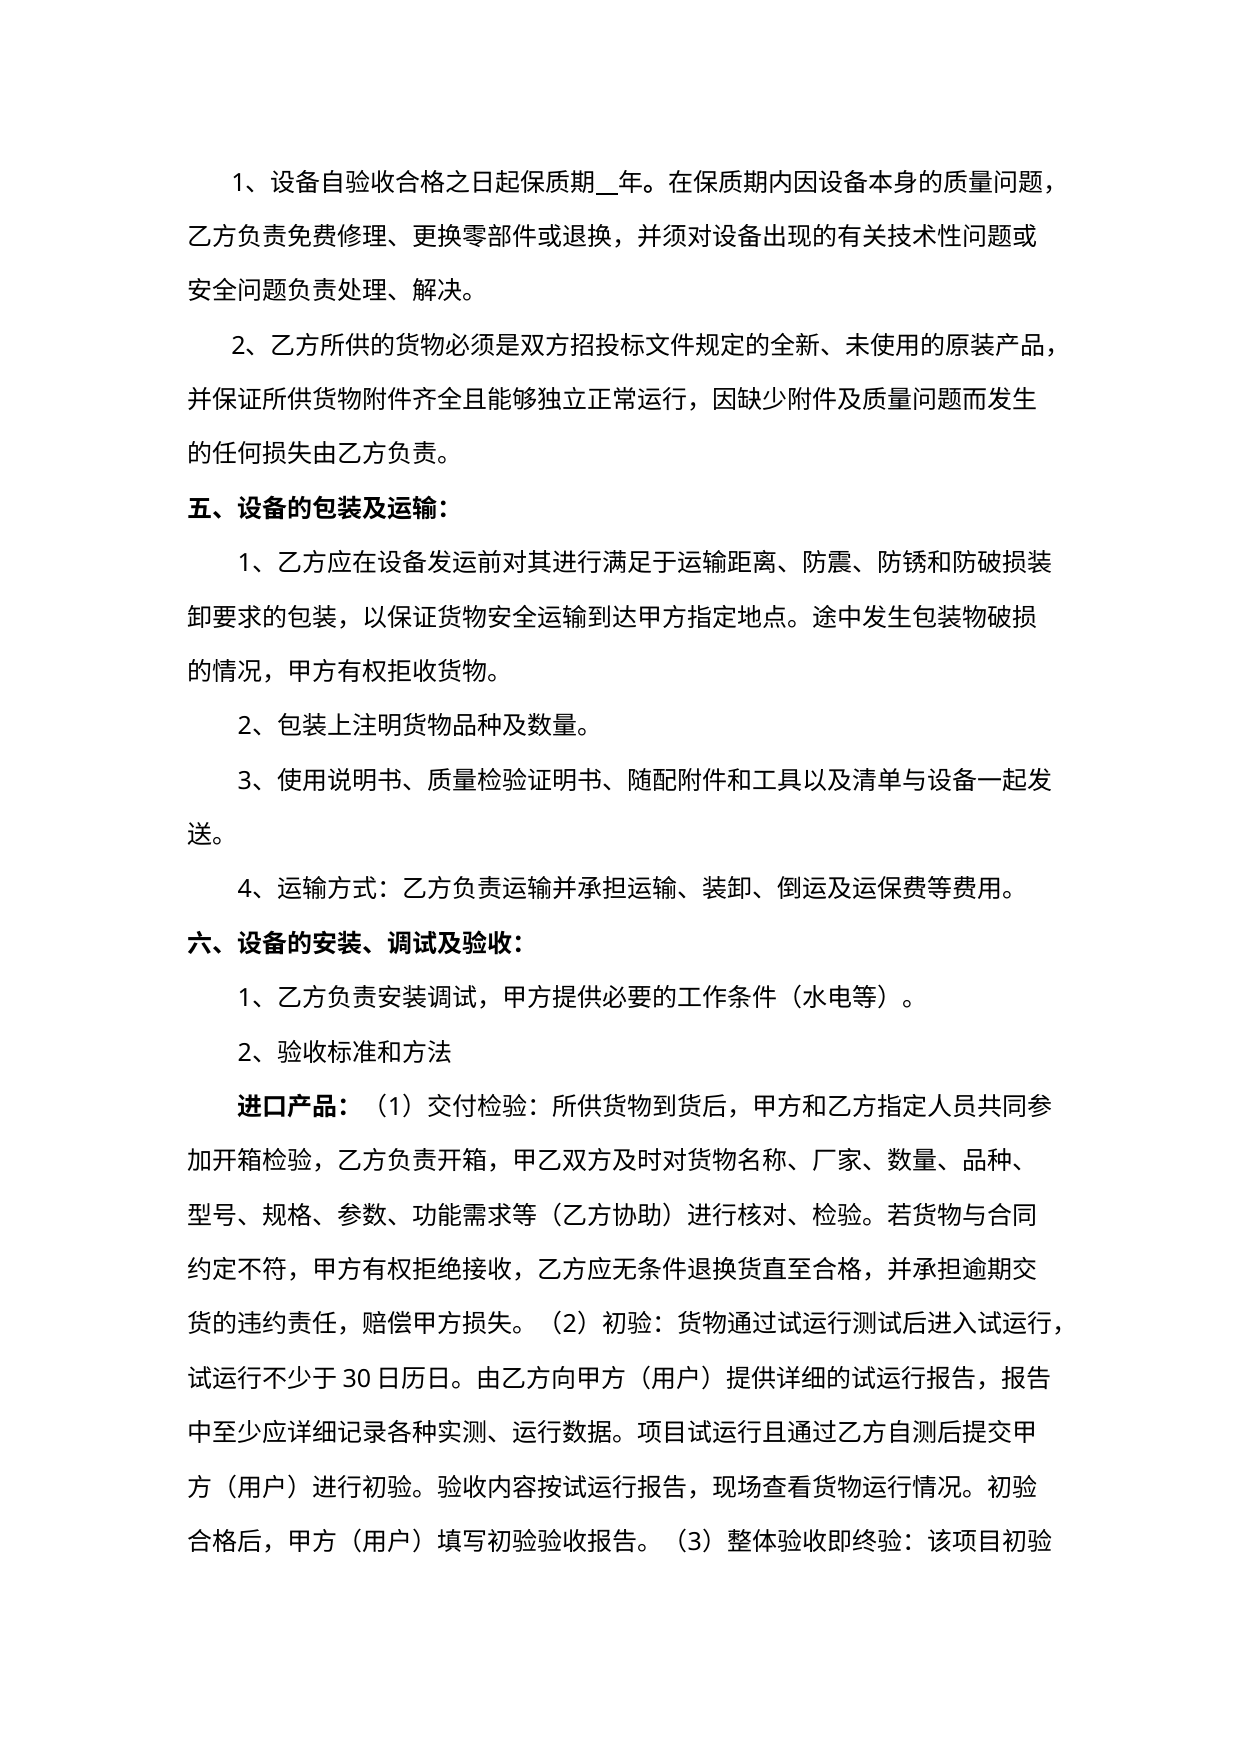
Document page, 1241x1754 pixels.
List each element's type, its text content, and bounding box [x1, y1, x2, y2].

text 1、乙方负责安装调试，甲方提供必要的工作条件（水电等）。 [187, 978, 1053, 1014]
text 五、设备的包装及运输： [187, 488, 1053, 524]
text 2、乙方所供的货物必须是双方招投标文件规定的全新、未使用的原装产品，并保证所供货物附件齐全且能够独立正常运行，因缺少附件及质量问题而发生的任何损失由乙方负责。 [187, 325, 1053, 470]
text 六、设备的安装、调试及验收： [187, 923, 1053, 959]
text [187, 1086, 1053, 1558]
text 2、验收标准和方法 [187, 1032, 1053, 1068]
text 1、乙方应在设备发运前对其进行满足于运输距离、防震、防锈和防破损装卸要求的包装，以保证货物安全运输到达甲方指定地点。途中发生包装物破损的情况，甲方有权拒收货物。 [187, 543, 1053, 688]
text 2、包装上注明货物品种及数量。 [187, 706, 1053, 742]
text 1、设备自验收合格之日起保质期 年。在保质期内因设备本身的质量问题，乙方负责免费修理、更换零部件或退换，并须对设备出现的有关技术性问题或安全问题负责处理、解决。 [187, 162, 1053, 307]
text 4、运输方式：乙方负责运输并承担运输、装卸、倒运及运保费等费用。 [187, 869, 1053, 905]
text 3、使用说明书、质量检验证明书、随配附件和工具以及清单与设备一起发送。 [187, 760, 1053, 851]
